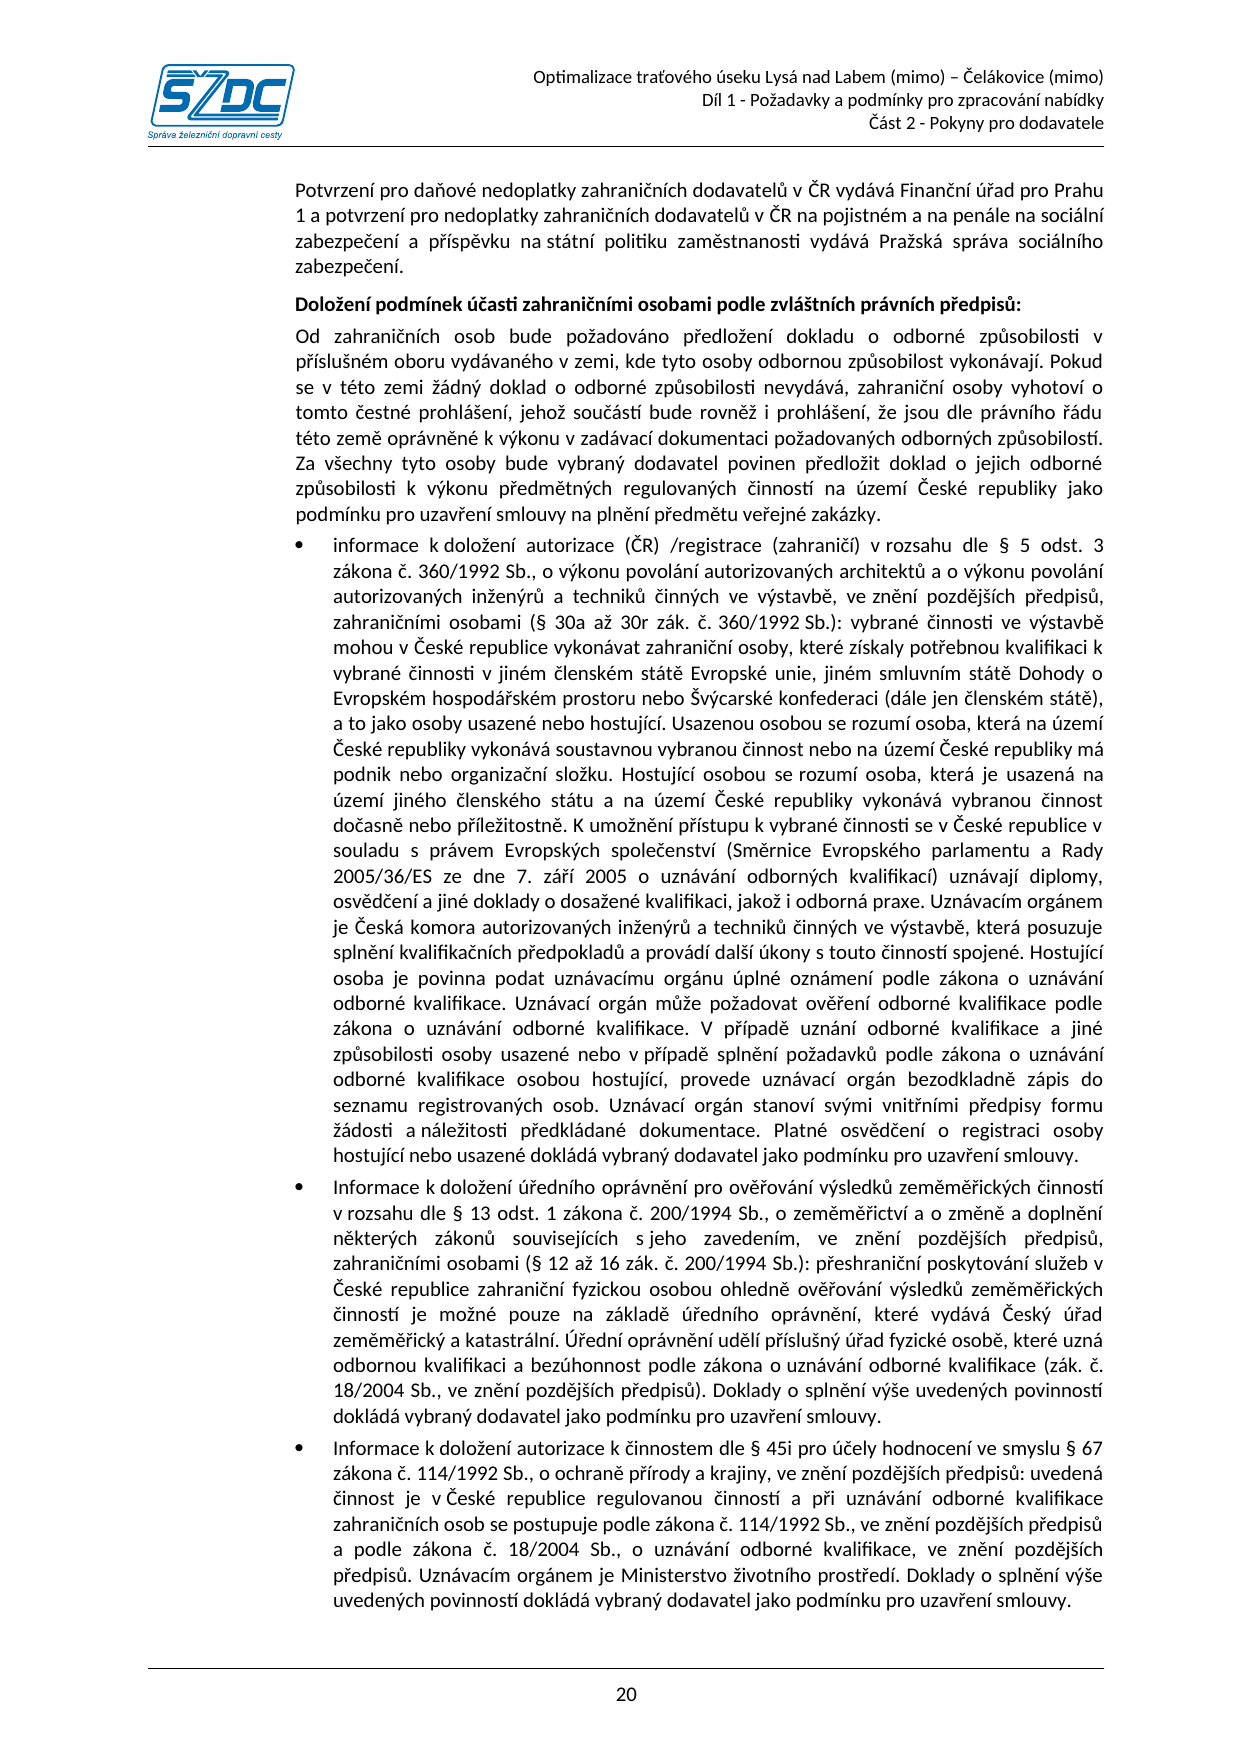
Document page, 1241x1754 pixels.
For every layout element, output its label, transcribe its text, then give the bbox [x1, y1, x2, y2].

list Informace k doložení úředního oprávnění pro ověřování výsledků zeměměřických činností v rozsahu dle § 13 odst. 1 zákona č. 200/1994 Sb., o zeměměřictví a o změně a doplnění některých zákonů souvisejících s jeho zavedením, ve znění pozdějších předpisů, zahraničními osobami (§ 12 až 16 zák. č. 200/1994 Sb.): přeshraniční poskytování služeb v České republice zahraniční fyzickou osobou ohledně ověřování výsledků zeměměřických činností je možné pouze na základě úředního oprávnění, které vydává Český úřad zeměměřický a katastrální. Úřední oprávnění udělí příslušný úřad fyzické osobě, které uzná odbornou kvalifikaci a bezúhonnost podle zákona o uznávání odborné kvalifikace (zák. č. 18/2004 Sb., ve znění pozdějších předpisů). Doklady o splnění výše uvedených povinností dokládá vybraný dodavatel jako podmínku pro uzavření smlouvy. [295, 1174, 1104, 1428]
list informace k doložení autorizace (ČR) /registrace (zahraničí) v rozsahu dle § 5 odst. 3 zákona č. 360/1992 Sb., o výkonu povolání autorizovaných architektů a o výkonu povolání autorizovaných inženýrů a techniků činných ve výstavbě, ve znění pozdějších předpisů, zahraničními osobami (§ 30a až 30r zák. č. 360/1992 Sb.): vybrané činnosti ve výstavbě mohou v České republice vykonávat zahraniční osoby, které získaly potřebnou kvalifikaci k vybrané činnosti v jiném členském státě Evropské unie, jiném smluvním státě Dohody o Evropském hospodářském prostoru nebo Švýcarské konfederaci (dále jen členském státě), a to jako osoby usazené nebo hostující. Usazenou osobou se rozumí osoba, která na území České republiky vykonává soustavnou vybranou činnost nebo na území České republiky má podnik nebo organizační složku. Hostující osobou se rozumí osoba, která je usazená na území jiného členského státu a na území České republiky vykonává vybranou činnost dočasně nebo příležitostně. K umožnění přístupu k vybrané činnosti se v České republice v souladu s právem Evropských společenství (Směrnice Evropského parlamentu a Rady 2005/36/ES ze dne 7. září 2005 o uznávání odborných kvalifikací) uznávají diplomy, osvědčení a jiné doklady o dosažené kvalifikaci, jakož i odborná praxe. Uznávacím orgánem je Česká komora autorizovaných inženýrů a techniků činných ve výstavbě, která posuzuje splnění kvalifikačních předpokladů a provádí další úkony s touto činností spojené. Hostující osoba je povinna podat uznávacímu orgánu úplné oznámení podle zákona o uznávání odborné kvalifikace. Uznávací orgán může požadovat ověření odborné kvalifikace podle zákona o uznávání odborné kvalifikace. V případě uznání odborné kvalifikace a jiné způsobilosti osoby usazené nebo v případě splnění požadavků podle zákona o uznávání odborné kvalifikace osobou hostující, provede uznávací orgán bezodkladně zápis do seznamu registrovaných osob. Uznávací orgán stanoví svými vnitřními předpisy formu žádosti a náležitosti předkládané dokumentace. Platné osvědčení o registraci osoby hostující nebo usazené dokládá vybraný dodavatel jako podmínku pro uzavření smlouvy. [295, 533, 1104, 1168]
list Informace k doložení autorizace k činnostem dle § 45i pro účely hodnocení ve smyslu § 67 zákona č. 114/1992 Sb., o ochraně přírody a krajiny, ve znění pozdějších předpisů: uvedená činnost je v České republice regulovanou činností a při uznávání odborné kvalifikace zahraničních osob se postupuje podle zákona č. 114/1992 Sb., ve znění pozdějších předpisů a podle zákona č. 18/2004 Sb., o uznávání odborné kvalifikace, ve znění pozdějších předpisů. Uznávacím orgánem je Ministerstvo životního prostředí. Doklady o splnění výše uvedených povinností dokládá vybraný dodavatel jako podmínku pro uzavření smlouvy. [295, 1435, 1104, 1613]
text Od zahraničních osob bude požadováno předložení dokladu o odborné způsobilosti v příslušném oboru vydávaného v zemi, kde tyto osoby odbornou způsobilost vykonávají. Pokud se v této zemi žádný doklad o odborné způsobilosti nevydává, zahraniční osoby vyhotoví o tomto čestné prohlášení, jehož součástí bude rovněž i prohlášení, že jsou dle právního řádu této země oprávněné k výkonu v zadávací dokumentaci požadovaných odborných způsobilostí. Za všechny tyto osoby bude vybraný dodavatel povinen předložit doklad o jejich odborné způsobilosti k výkonu předmětných regulovaných činností na území České republiky jako podmínku pro uzavření smlouvy na plnění předmětu veřejné zakázky. [295, 323, 1104, 526]
text Doložení podmínek účasti zahraničními osobami podle zvláštních právních předpisů: [295, 291, 1104, 317]
text Potvrzení pro daňové nedoplatky zahraničních dodavatelů v ČR vydává Finanční úřad pro Prahu 1 a potvrzení pro nedoplatky zahraničních dodavatelů v ČR na pojistném a na penále na sociální zabezpečení a příspěvku na státní politiku zaměstnanosti vydává Pražská správa sociálního zabezpečení. [295, 177, 1104, 279]
